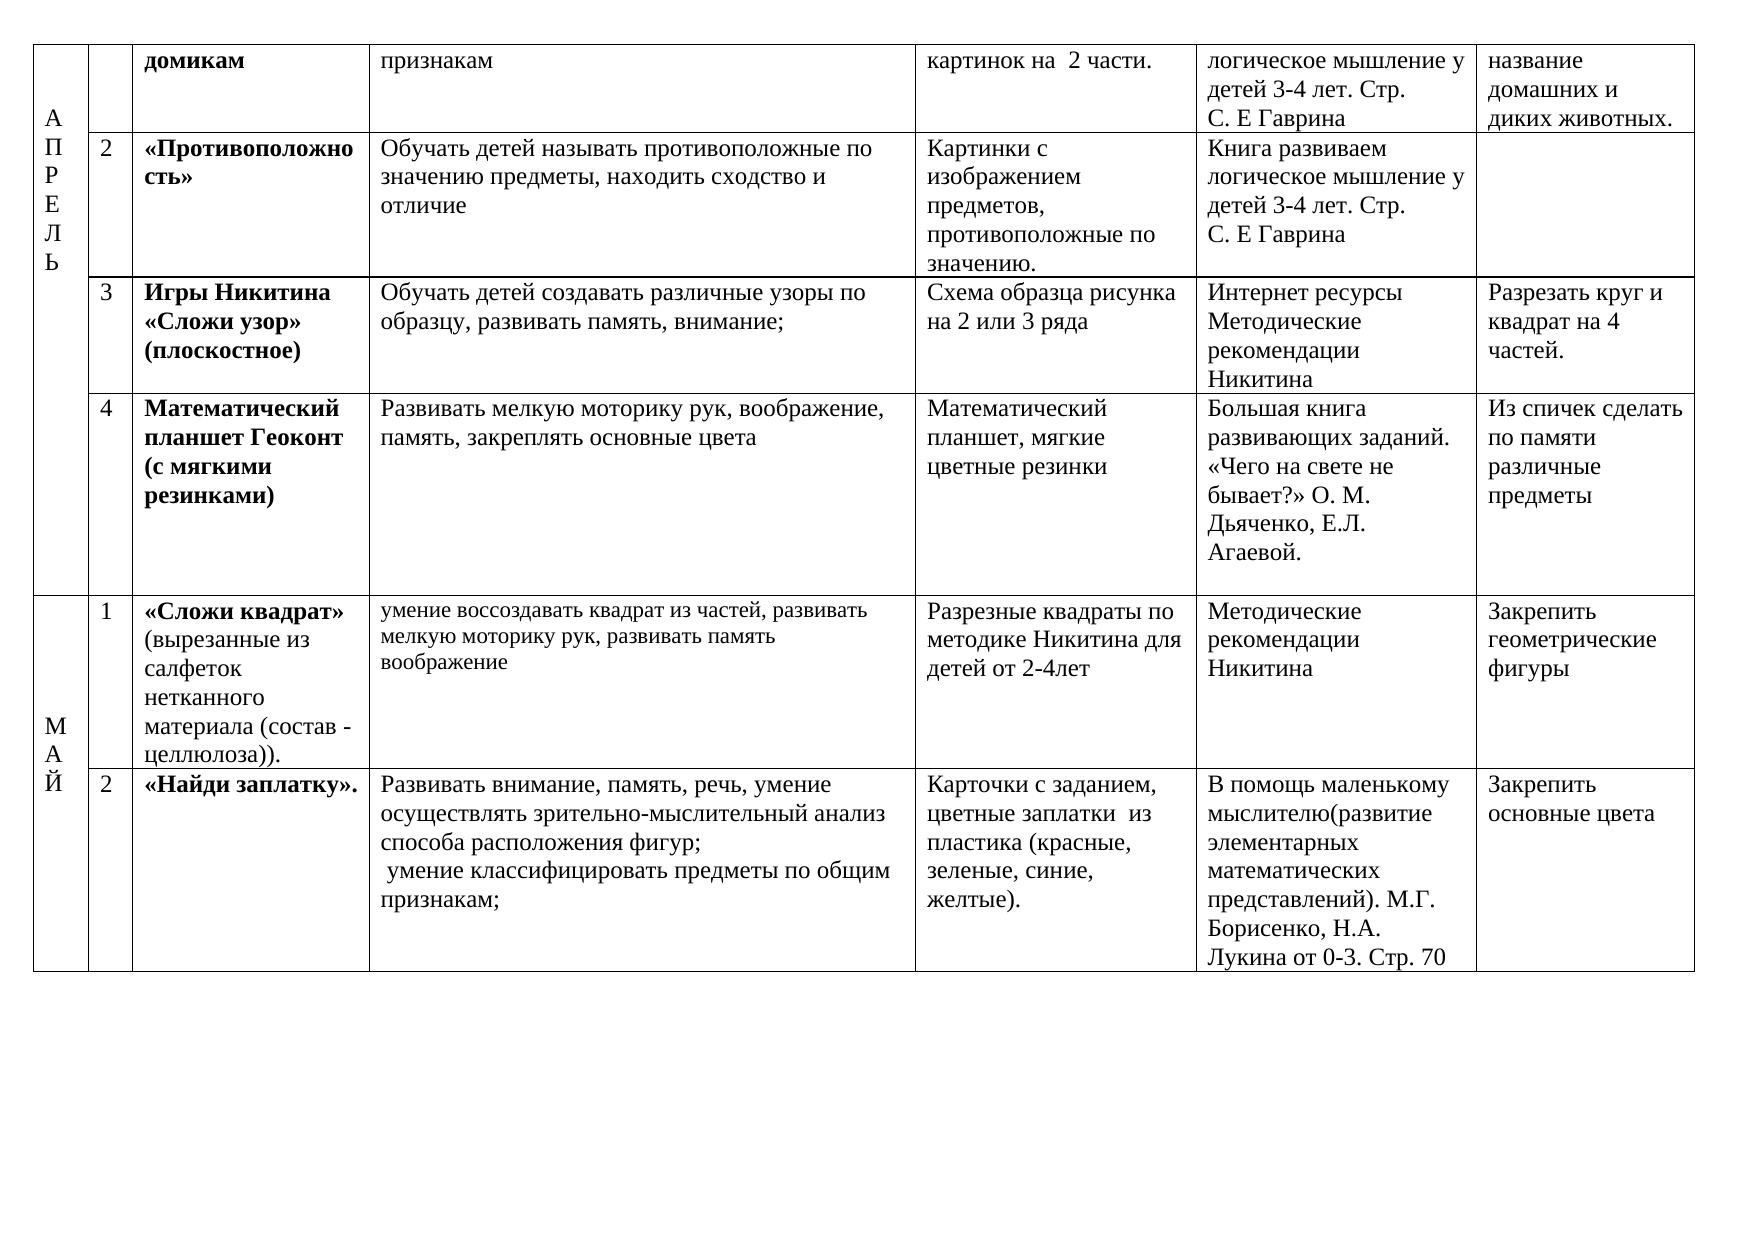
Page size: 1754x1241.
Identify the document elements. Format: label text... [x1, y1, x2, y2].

table_cell 1 [89, 596, 132, 768]
table_cell Большая книга развивающих заданий. «Чего на свете не бывает?» О. М. Дьяченко, Е.Л. Агаевой. [1197, 394, 1476, 595]
table_cell 3 [89, 278, 132, 392]
table_cell Обучать детей называть противоположные по значению предметы, находить сходство и отличие [370, 133, 915, 276]
table_cell М А Й [34, 596, 88, 971]
table_cell Из спичек сделать по памяти различные предметы [1477, 394, 1694, 595]
table_cell [1477, 133, 1694, 276]
table_cell Развивать мелкую моторику рук, воображение, память, закреплять основные цвета [370, 394, 915, 595]
table_cell Схема образца рисунка на 2 или 3 ряда [916, 278, 1196, 392]
table_cell «Противоположность» [133, 133, 369, 276]
table_cell Разрезать круг и квадрат на 4 частей. [1477, 278, 1694, 392]
table_cell Закрепить основные цвета [1477, 769, 1694, 971]
table_cell Книга развиваем логическое мышление у детей 3-4 лет. Стр. С. Е Гаврина [1197, 133, 1476, 276]
table_cell Математический планшет Геоконт (с мягкими резинками) [133, 394, 369, 595]
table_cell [1477, 45, 1694, 132]
table_cell 2 [89, 769, 132, 971]
table_cell «Сложи квадрат» (вырезанные из салфеток нетканного материала (состав - целлюлоза)). [133, 596, 369, 768]
table_cell Закрепить геометрические фигуры [1477, 596, 1694, 768]
table_cell 1 [89, 45, 132, 132]
table_cell Математический планшет, мягкие цветные резинки [916, 394, 1196, 595]
table_cell Игры Никитина «Сложи узор» (плоскостное) [133, 278, 369, 392]
table_cell Обучать детей создавать различные узоры по образцу, развивать память, внимание; [370, 278, 915, 392]
table_cell умение воссоздавать квадрат из частей, развивать мелкую моторику рук, развивать память воображение [370, 596, 915, 768]
table_cell Рассели по домикам [133, 45, 369, 132]
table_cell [916, 45, 1196, 132]
table_cell А П Р Е Л Ь [34, 45, 88, 595]
table_cell «Найди заплатку». [133, 769, 369, 971]
table_cell Разрезные квадраты по методике Никитина для детей от 2-4лет [916, 596, 1196, 768]
table_cell Карточки с заданием, цветные заплатки из пластика (красные, зеленые, синие, желтые). [916, 769, 1196, 971]
table_cell 2 [89, 133, 132, 276]
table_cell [1197, 45, 1476, 132]
table_cell Развивать внимание, память, речь, умение осуществлять зрительно-мыслительный анализ способа расположения фигур; умение классифицировать предметы по общим признакам; [370, 769, 915, 971]
table_cell Интернет ресурсы Методические рекомендации Никитина [1197, 278, 1476, 392]
table_cell В помощь маленькому мыслителю(развитие элементарных математических представлений). М.Г. Борисенко, Н.А. Лукина от 0-3. Стр. 70 [1197, 769, 1476, 971]
table_cell 4 [89, 394, 132, 595]
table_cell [370, 45, 915, 132]
table_cell Методические рекомендации Никитина [1197, 596, 1476, 768]
table_cell Картинки с изображением предметов, противоположные по значению. [916, 133, 1196, 276]
